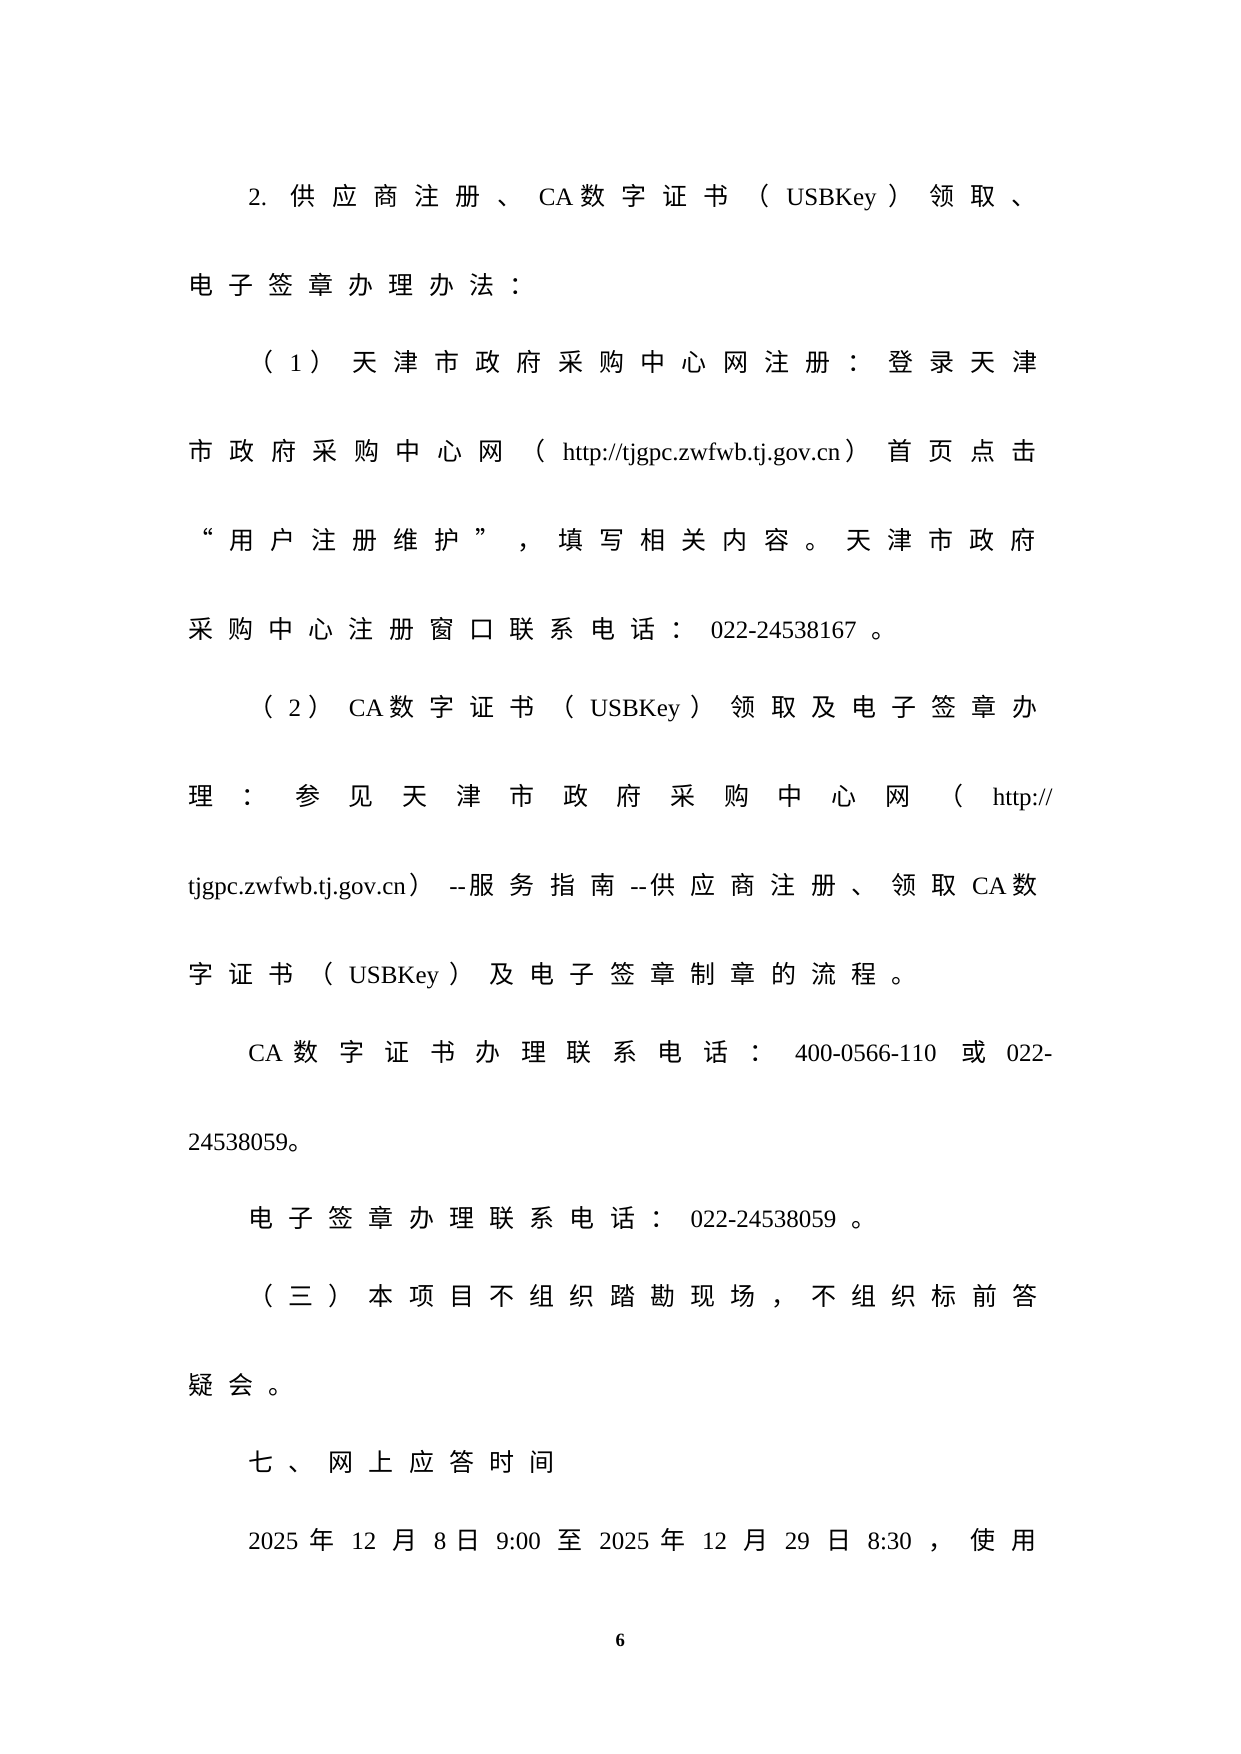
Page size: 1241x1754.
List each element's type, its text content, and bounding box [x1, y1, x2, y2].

text （2）CA数字证书（USBKey）领取及电子签章办理：参见天津市政府采购中心网（http://tjgpc.zwfwb.tj.gov.cn）--服务指南--供应商注册、领取CA数字证书（USBKey）及电子签章制章的流程。 [188, 676, 1052, 1002]
text （三）本项目不组织踏勘现场，不组织标前答疑会。 [188, 1264, 1052, 1413]
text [188, 1508, 1052, 1568]
text （1）天津市政府采购中心网注册：登录天津市政府采购中心网（http://tjgpc.zwfwb.tj.gov.cn）首页点击“用户注册维护”，填写相关内容。天津市政府采购中心注册窗口联系电话：022-24538167。 [188, 331, 1052, 658]
text 七、网上应答时间 [188, 1431, 1052, 1490]
text 2. 供应商注册、CA数字证书（USBKey）领取、电子签章办理办法： [188, 164, 1052, 313]
text CA数字证书办理联系电话：400-0566-110或022-24538059。 [188, 1020, 1052, 1169]
text 电子签章办理联系电话：022-24538059。 [188, 1187, 1052, 1246]
